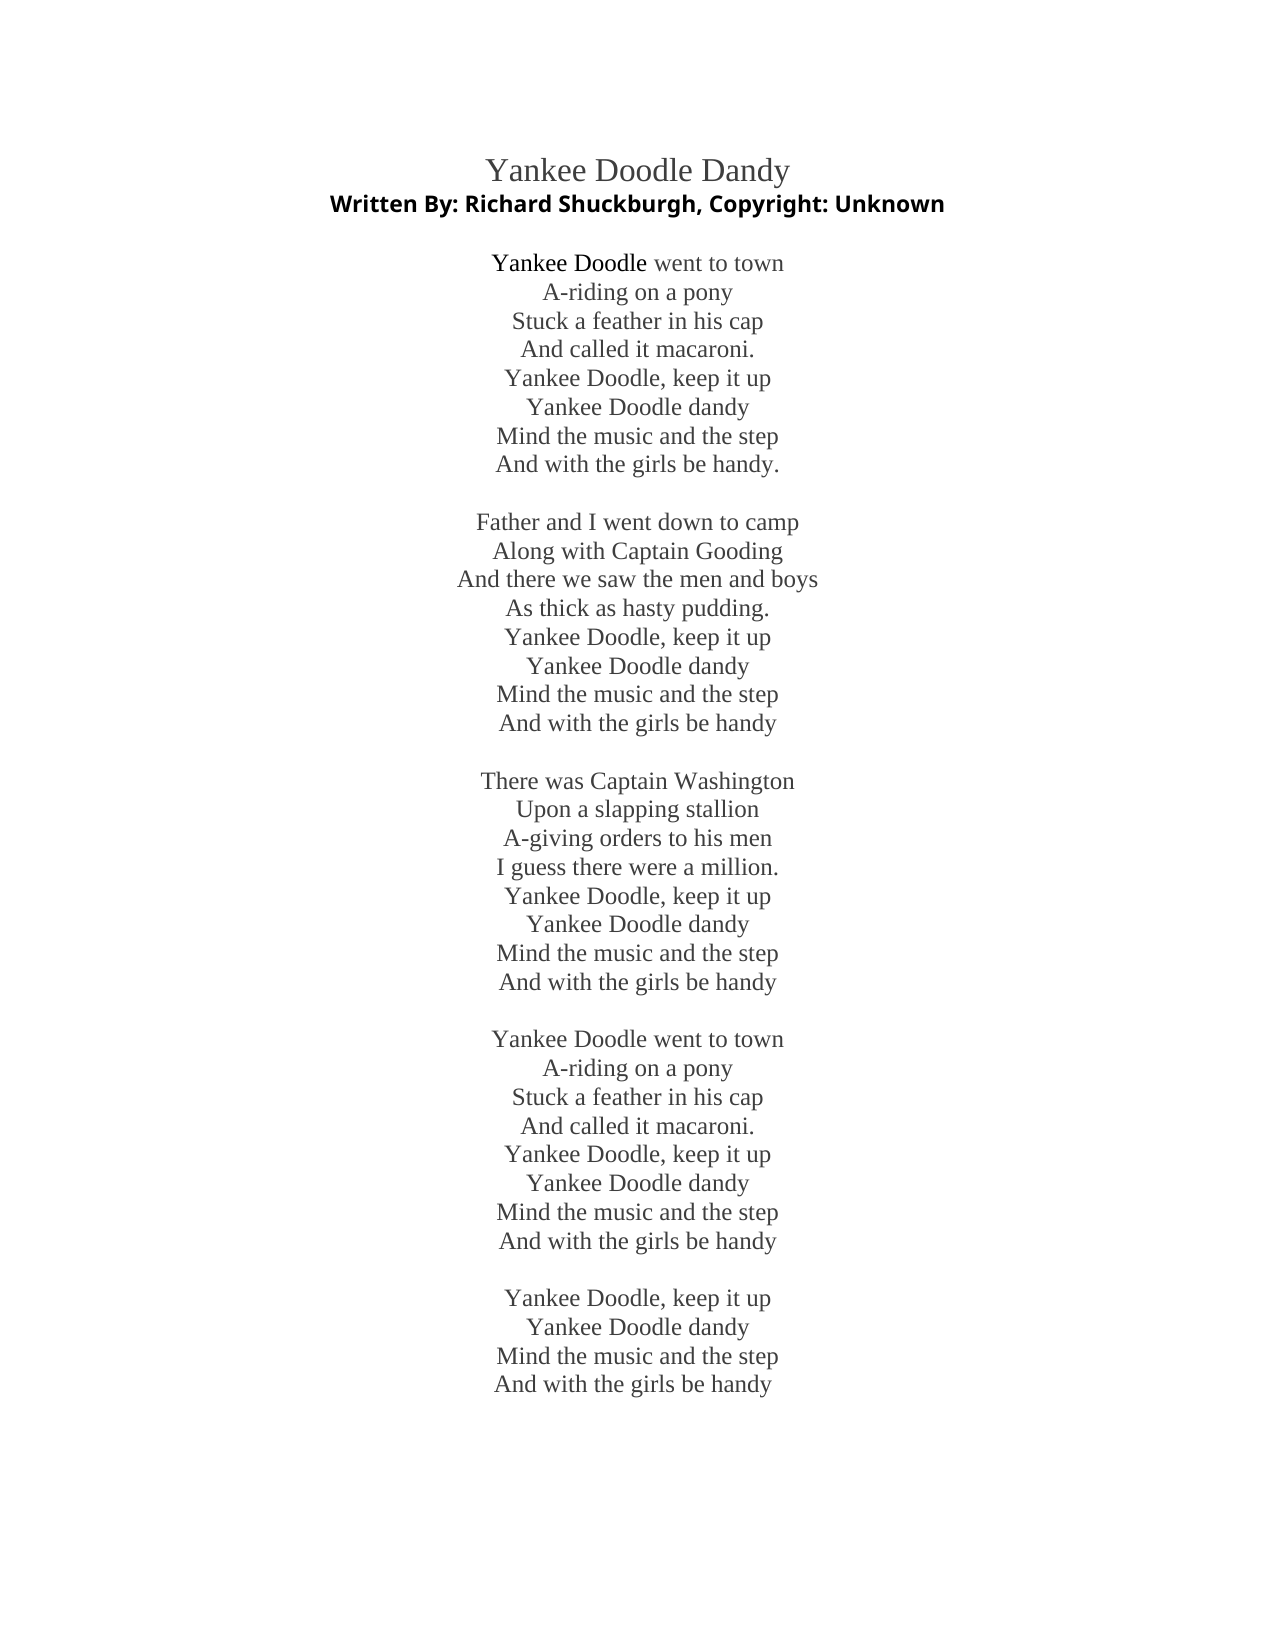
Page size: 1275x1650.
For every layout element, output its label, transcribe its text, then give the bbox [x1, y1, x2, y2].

text There was Captain Washington [150, 766, 1125, 794]
text A-riding on a pony [150, 1053, 1125, 1082]
text Upon a slapping stallion [150, 794, 1125, 823]
text And with the girls be handy [150, 1226, 1125, 1254]
text Yankee Doodle, keep it up [150, 1283, 1125, 1312]
text Yankee Doodle dandy [150, 909, 1125, 938]
text And called it macaroni. [150, 334, 1125, 363]
text Yankee Doodle, keep it up [150, 881, 1125, 909]
text Along with Captain Gooding [150, 536, 1125, 564]
text Mind the music and the step [150, 1341, 1125, 1369]
text Stuck a feather in his cap [150, 306, 1125, 334]
text Yankee Doodle, keep it up [150, 1139, 1125, 1168]
text And there we saw the men and boys [150, 564, 1125, 593]
text Mind the music and the step [150, 421, 1125, 449]
text I guess there were a million. [150, 852, 1125, 881]
text Mind the music and the step [150, 938, 1125, 967]
text And with the girls be handy [150, 708, 1125, 737]
text Yankee Doodle, keep it up [150, 622, 1125, 651]
text Yankee Doodle dandy [150, 1168, 1125, 1197]
text Yankee Doodle dandy [150, 651, 1125, 679]
text And with the girls be handy [150, 1369, 1125, 1398]
text Yankee Doodle went to town [150, 248, 1125, 277]
text Yankee Doodle, keep it up [150, 363, 1125, 392]
text Yankee Doodle dandy [150, 1312, 1125, 1341]
text Yankee Doodle went to town [150, 1024, 1125, 1053]
text Father and I went down to camp [150, 507, 1125, 536]
text As thick as hasty pudding. [150, 593, 1125, 622]
text Yankee Doodle dandy [150, 392, 1125, 421]
text Yankee Doodle Dandy [150, 150, 1125, 188]
text And with the girls be handy [150, 967, 1125, 996]
text Stuck a feather in his cap [150, 1082, 1125, 1111]
text And called it macaroni. [150, 1111, 1125, 1139]
text Mind the music and the step [150, 1197, 1125, 1226]
text A-riding on a pony [150, 277, 1125, 306]
text And with the girls be handy. [150, 449, 1125, 478]
text Mind the music and the step [150, 679, 1125, 708]
text A-giving orders to his men [150, 823, 1125, 852]
text Written By: Richard Shuckburgh, Copyright: Unknown [150, 188, 1125, 219]
